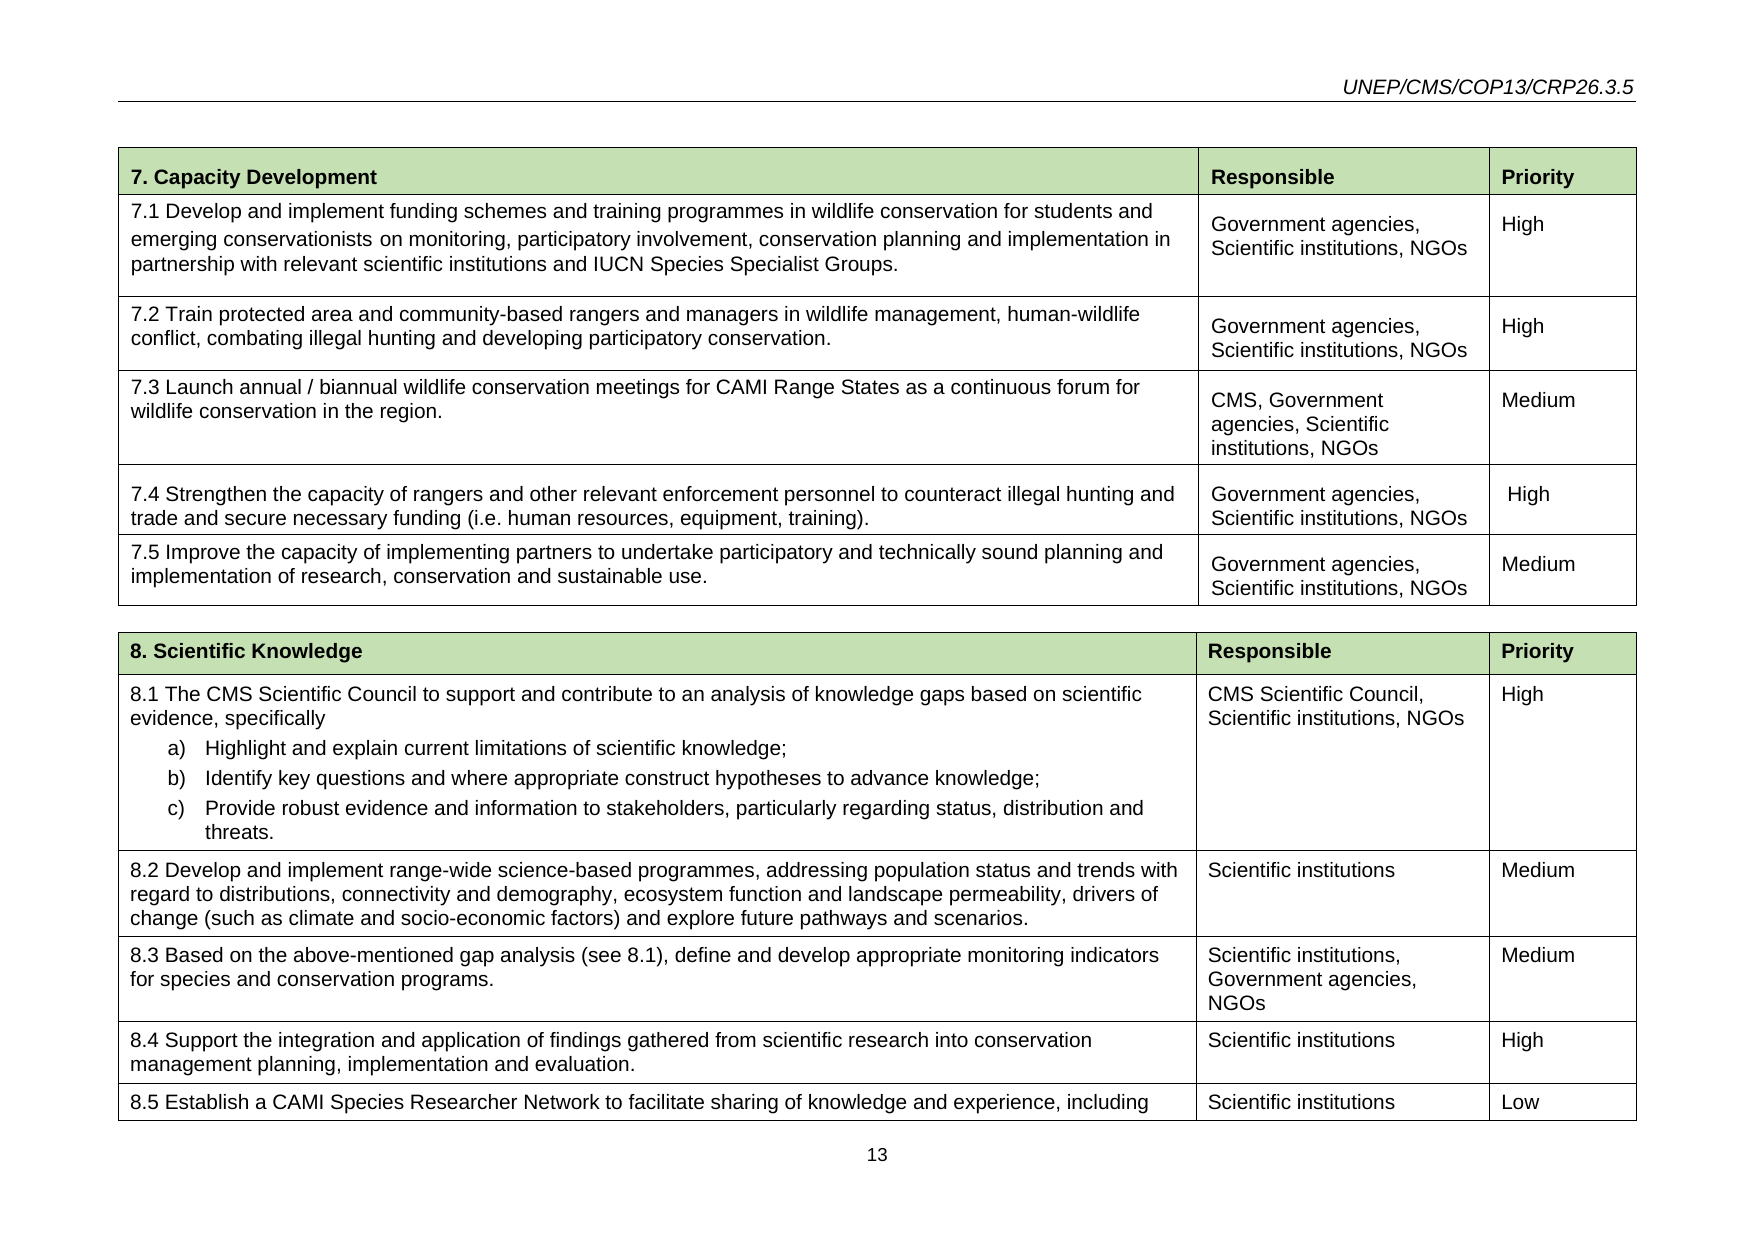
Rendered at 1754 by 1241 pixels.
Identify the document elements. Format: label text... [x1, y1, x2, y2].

table_cell Scientific institutions [1197, 1022, 1489, 1082]
table_cell 8.2 Develop and implement range-wide science-based programmes, addressing population status and trends with regard to distributions, connectivity and demography, ecosystem function and landscape permeability, drivers of change (such as climate and socio-economic factors) and explore future pathways and scenarios. [119, 851, 1196, 936]
table_cell Medium [1490, 851, 1636, 936]
table_cell 8.4 Support the integration and application of findings gathered from scientific research into conservation management planning, implementation and evaluation. [119, 1022, 1196, 1082]
table_header Priority [1490, 633, 1636, 674]
table_cell CMS Scientific Council, Scientific institutions, NGOs [1197, 675, 1489, 850]
table_cell 7.2 Train protected area and community-based rangers and managers in wildlife management, human-wildlife conflict, combating illegal hunting and developing participatory conservation. [119, 297, 1198, 369]
table_header 8. Scientific Knowledge [119, 633, 1196, 674]
table_cell 7.1 Develop and implement funding schemes and training programmes in wildlife conservation for students and emerging conservationists on monitoring, participatory involvement, conservation planning and implementation in partnership with relevant scientific institutions and IUCN Species Specialist Groups. [119, 195, 1198, 296]
table_cell Government agencies, Scientific institutions, NGOs [1199, 297, 1489, 369]
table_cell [1197, 1084, 1489, 1120]
table_cell Government agencies, Scientific institutions, NGOs [1199, 465, 1489, 534]
table_header Responsible [1197, 633, 1489, 674]
table_cell Scientific institutions [1197, 851, 1489, 936]
table_cell Scientific institutions, Government agencies, NGOs [1197, 937, 1489, 1021]
table_header Responsible [1199, 148, 1489, 194]
table_cell High [1490, 297, 1636, 369]
table_cell 7.4 Strengthen the capacity of rangers and other relevant enforcement personnel to counteract illegal hunting and trade and secure necessary funding (i.e. human resources, equipment, training). [119, 465, 1198, 534]
table_cell Government agencies, Scientific institutions, NGOs [1199, 195, 1489, 296]
table_cell 8.3 Based on the above-mentioned gap analysis (see 8.1), define and develop appropriate monitoring indicators for species and conservation programs. [119, 937, 1196, 1021]
table_cell 7.5 Improve the capacity of implementing partners to undertake participatory and technically sound planning and implementation of research, conservation and sustainable use. [119, 535, 1198, 605]
table_cell Government agencies, Scientific institutions, NGOs [1199, 535, 1489, 605]
table_cell High [1490, 675, 1636, 850]
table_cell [119, 1084, 1196, 1120]
table_cell High [1490, 465, 1636, 534]
table_cell Medium [1490, 937, 1636, 1021]
table_cell Medium [1490, 535, 1636, 605]
table_header Priority [1490, 148, 1636, 194]
table_header 7. Capacity Development [119, 148, 1198, 194]
table_cell High [1490, 195, 1636, 296]
table_cell CMS, Government agencies, Scientific institutions, NGOs [1199, 371, 1489, 464]
table_cell High [1490, 1022, 1636, 1082]
table_cell 7.3 Launch annual / biannual wildlife conservation meetings for CAMI Range States as a continuous forum for wildlife conservation in the region. [119, 371, 1198, 464]
table_cell Low [1490, 1084, 1636, 1120]
table_cell 8.1 The CMS Scientific Council to support and contribute to an analysis of knowledge gaps based on scientific evidence, specifically Highlight and explain current limitations of scientific knowledge; Identify key questions and where appropriate construct hypotheses to advance knowledge; Provide robust evidence and information to stakeholders, particularly regarding status, distribution and threats. [119, 675, 1196, 850]
table_cell Medium [1490, 371, 1636, 464]
